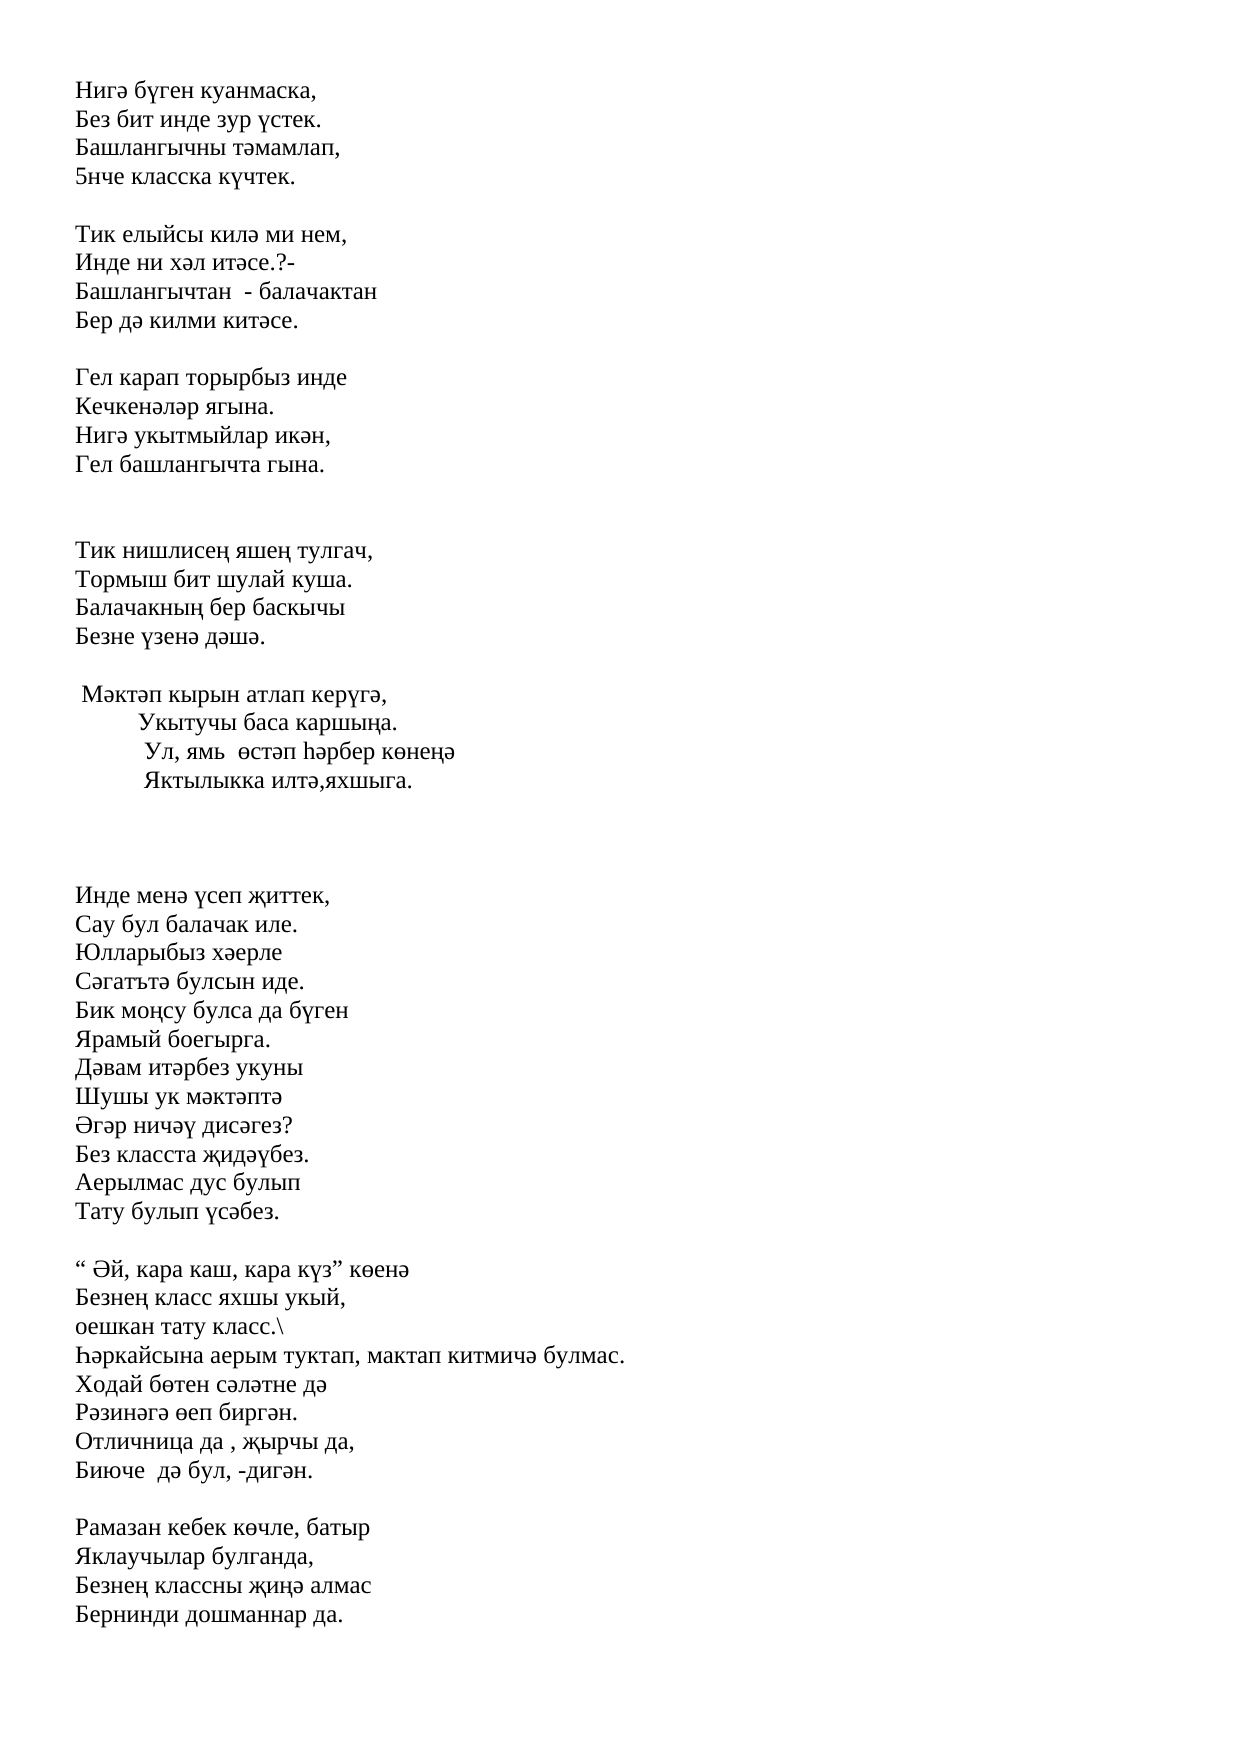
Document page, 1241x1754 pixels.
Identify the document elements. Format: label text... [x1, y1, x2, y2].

text Башлангычны тәмамлап, [75, 132, 1165, 161]
text Укытучы баса каршыңа. [75, 707, 1165, 736]
text Гел карап торырбыз инде [75, 362, 1165, 391]
text Юлларыбыз хәерле [75, 937, 1165, 966]
text Нигә укытмыйлар икән, [75, 420, 1165, 449]
text Сәгатътә булсын иде. [75, 966, 1165, 995]
text Безнең класс яхшы укый, [75, 1282, 1165, 1311]
text Мәктәп кырын атлап керүгә, [75, 679, 1165, 707]
text Әгәр ничәү дисәгез? [75, 1110, 1165, 1139]
text Гел башлангычта гына. [75, 449, 1165, 477]
text 5нче класска күчтек. [75, 161, 1165, 190]
text Рәзинәгә өеп биргән. [75, 1397, 1165, 1426]
text Тату булып үсәбез. [75, 1196, 1165, 1225]
text Тик елыйсы килә ми нем, [75, 219, 1165, 247]
text Биюче дә бул, -дигән. [75, 1455, 1165, 1484]
text Дәвам итәрбез укуны [75, 1052, 1165, 1081]
text Яклаучылар булганда, [75, 1541, 1165, 1570]
text Башлангычтан - балачактан [75, 276, 1165, 305]
text Бик моңсу булса да бүген [75, 995, 1165, 1024]
text Ярамый боегырга. [75, 1024, 1165, 1052]
text “ Әй, кара каш, кара күз” көенә [75, 1254, 1165, 1282]
text оешкан тату класс.\ [75, 1311, 1165, 1340]
text Инде ни хәл итәсе.?- [75, 247, 1165, 276]
text Ходай бөтен сәләтне дә [75, 1369, 1165, 1397]
text Тормыш бит шулай куша. [75, 564, 1165, 592]
text Безне үзенә дәшә. [75, 621, 1165, 650]
text Рамазан кебек көчле, батыр [75, 1512, 1165, 1541]
text Тик нишлисең яшең тулгач, [75, 535, 1165, 564]
text Кечкенәләр ягына. [75, 391, 1165, 420]
text Нигә бүген куанмаска, [75, 75, 1165, 104]
text Һәркайсына аерым туктап, мактап китмичә булмас. [75, 1340, 1165, 1369]
text Сау бул балачак иле. [75, 909, 1165, 937]
text Бернинди дошманнар да. [75, 1599, 1165, 1627]
text Балачакның бер баскычы [75, 592, 1165, 621]
text Без бит инде зур үстек. [75, 104, 1165, 132]
text Аерылмас дус булып [75, 1167, 1165, 1196]
text Бер дә килми китәсе. [75, 305, 1165, 334]
text Ул, ямь өстәп һәрбер көнеңә [75, 736, 1165, 765]
text Шушы ук мәктәптә [75, 1081, 1165, 1110]
text Безнең классны җиңә алмас [75, 1570, 1165, 1599]
text Инде менә үсеп җиттек, [75, 880, 1165, 909]
text Яктылыкка илтә,яхшыга. [75, 765, 1165, 794]
text Без класста җидәүбез. [75, 1139, 1165, 1167]
text Отличница да , җырчы да, [75, 1426, 1165, 1455]
